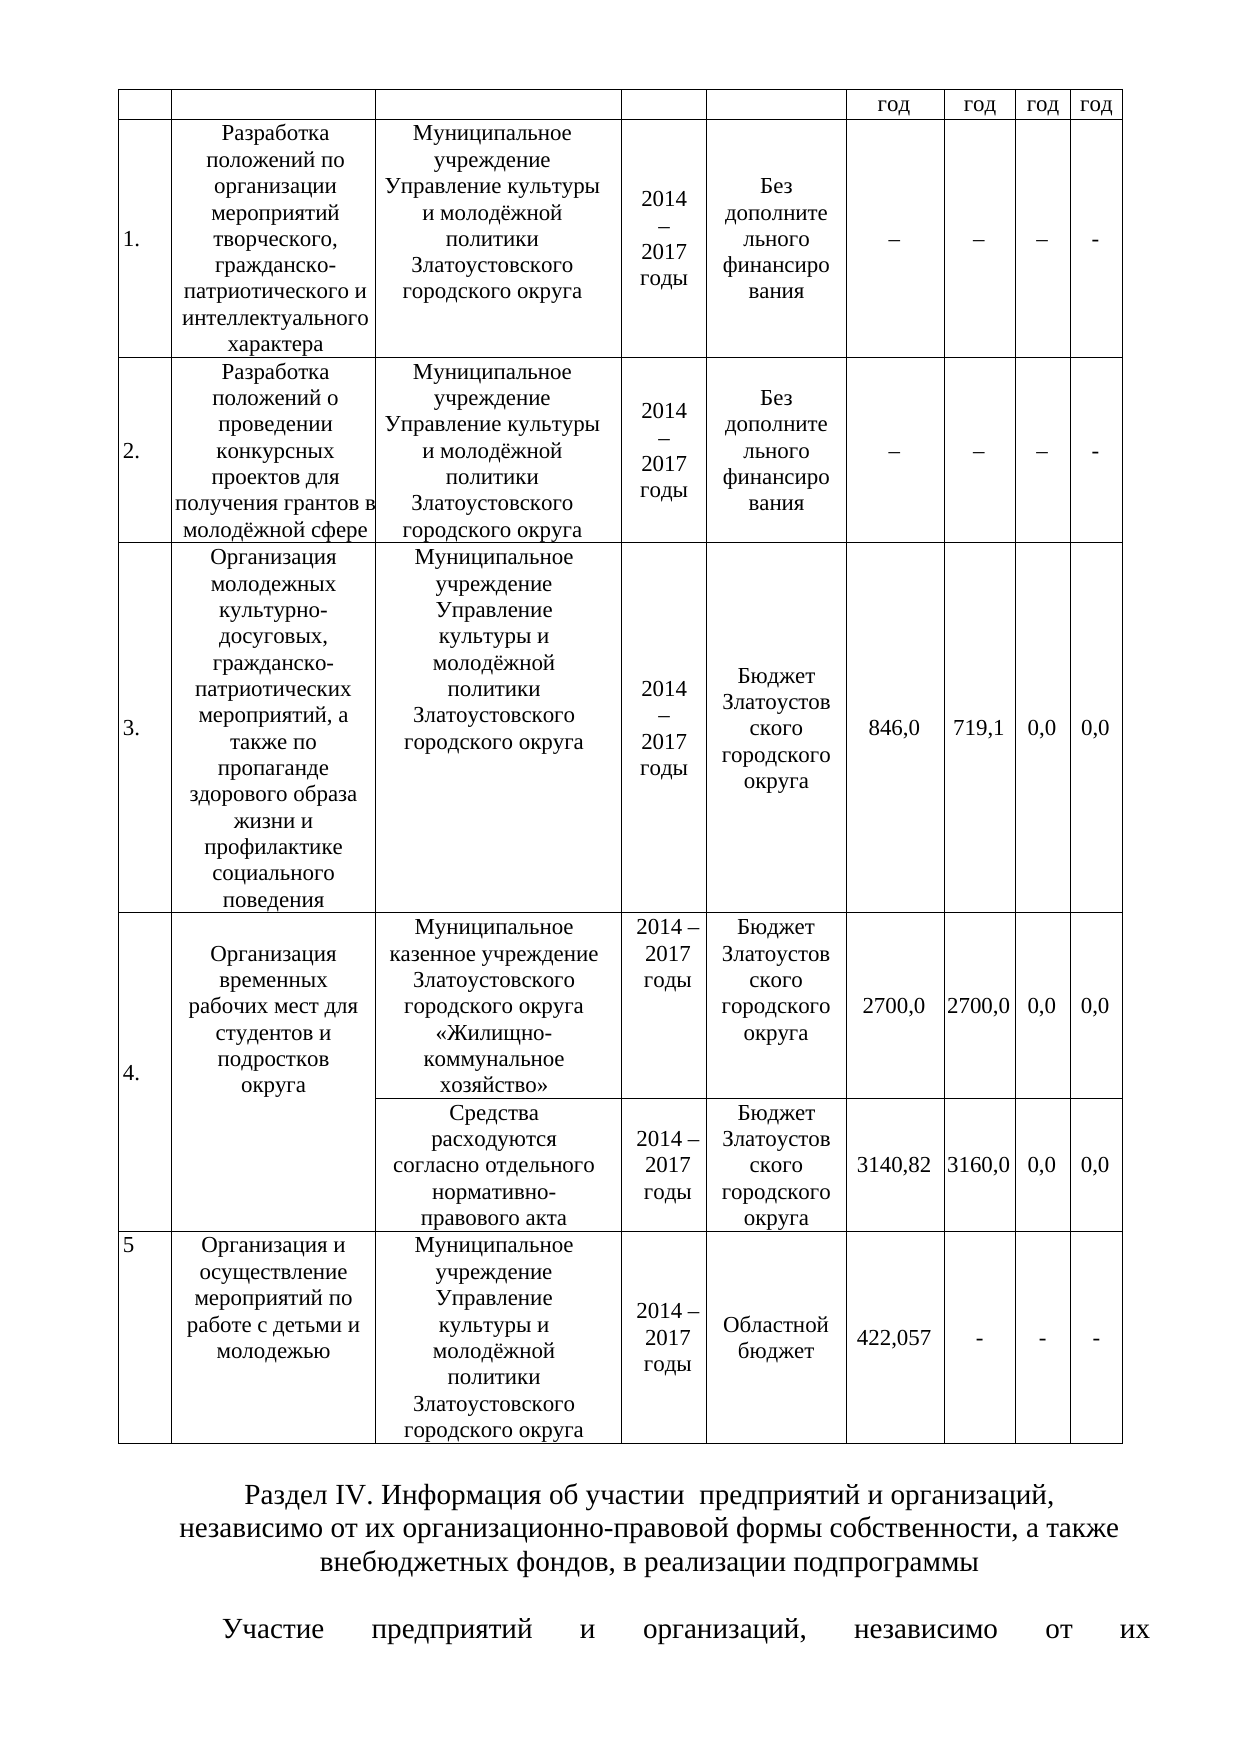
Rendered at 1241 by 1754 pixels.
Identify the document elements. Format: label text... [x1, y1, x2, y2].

table_cell 0,0 [1016, 913, 1070, 1098]
table_cell - [1071, 358, 1122, 542]
table_cell - [1071, 120, 1122, 357]
table_cell 2014 – 2017 годы [622, 1099, 706, 1231]
table_cell 1. [119, 120, 171, 357]
table_cell Без дополните льного финансирования [707, 120, 846, 357]
table_cell 2014 – 2017 годы [622, 120, 706, 357]
table_cell Бюджет Златоустовского городского округа [707, 1099, 846, 1231]
table_cell Разработка положений о проведении конкурсных проектов для получения грантов в молодёжной сфере [172, 358, 375, 542]
table_cell Бюджет Златоустовского городского округа [707, 543, 846, 912]
table_cell 2014 – 2017 годы [622, 543, 706, 912]
table_cell 2017 год [1071, 90, 1122, 118]
table_cell 0,0 [1016, 543, 1070, 912]
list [148, 1611, 1151, 1645]
table_cell – [945, 358, 1015, 542]
table_cell Областной бюджет [707, 1232, 846, 1442]
table_cell Муниципальное учреждение Управление культуры и молодёжной политики Златоустовского городского округа [376, 1232, 621, 1442]
table_cell 2700,0 [847, 913, 944, 1098]
table_cell – [1016, 120, 1070, 357]
table_cell Организация молодежных культурно-досуговых, гражданско-патриотических мероприятий, а также по пропаганде здорового образа жизни и профилактике социального поведения [172, 543, 375, 912]
table_cell 2014 – 2017 годы [622, 358, 706, 542]
table_cell 5 [119, 1232, 171, 1442]
table_cell Муниципальное учреждение Управление культуры и молодёжной политики Златоустовского городского округа [376, 543, 621, 912]
table_cell 2015 год [945, 90, 1015, 118]
table_cell 2016 год [1016, 90, 1070, 118]
table_cell Организация и осуществление мероприятий по работе с детьми и молодежью [172, 1232, 375, 1442]
table_cell 0,0 [1071, 1099, 1122, 1231]
table_cell 0,0 [1071, 913, 1122, 1098]
table_cell 3. [119, 543, 171, 912]
table_cell 846,0 [847, 543, 944, 912]
table_cell 2700,0 [945, 913, 1015, 1098]
table_cell Средства расходуются согласно отдельного нормативно-правового акта [376, 1099, 621, 1231]
table_cell 2. [119, 358, 171, 542]
table_cell – [945, 120, 1015, 357]
table_cell Муниципальное учреждение Управление культуры и молодёжной политики Златоустовского городского округа [376, 358, 621, 542]
table_cell Разработка положений по организации мероприятий творческого, гражданско-патриотического и интеллектуального характера [172, 120, 375, 357]
table_cell Без дополните льного финансиро вания [707, 358, 846, 542]
table_cell Муниципальное казенное учреждение Златоустовского городского округа «Жилищно- коммунальное хозяйство» [376, 913, 621, 1098]
table_cell – [1016, 358, 1070, 542]
table_cell - [1016, 1232, 1070, 1442]
table_cell Муниципальное учреждение Управление культуры и молодёжной политики Златоустовского городского округа [376, 120, 621, 357]
table_cell – [847, 120, 944, 357]
table_cell Организация временных рабочих мест для студентов и подростков округа [172, 913, 375, 1231]
table_cell 3140,82 [847, 1099, 944, 1231]
table_cell - [945, 1232, 1015, 1442]
table_cell 0,0 [1071, 543, 1122, 912]
table_cell 4. [119, 913, 171, 1231]
table_cell 2014 – 2017 годы [622, 1232, 706, 1442]
table_cell - [1071, 1232, 1122, 1442]
list Раздел IV. Информация об участии предприятий и организаций, [148, 1477, 1151, 1511]
table_cell 719,1 [945, 543, 1015, 912]
table_cell 2014 год [847, 90, 944, 118]
list независимо от их организационно-правовой формы собственности, а также внебюджетных фондов, в реализации подпрограммы [148, 1511, 1151, 1578]
table_cell 0,0 [1016, 1099, 1070, 1231]
table_cell 2014 – 2017 годы [622, 913, 706, 1098]
table_cell Бюджет Златоустовского городского округа [707, 913, 846, 1098]
table_cell 3160,0 [945, 1099, 1015, 1231]
table_cell 422,057 [847, 1232, 944, 1442]
table_cell – [847, 358, 944, 542]
